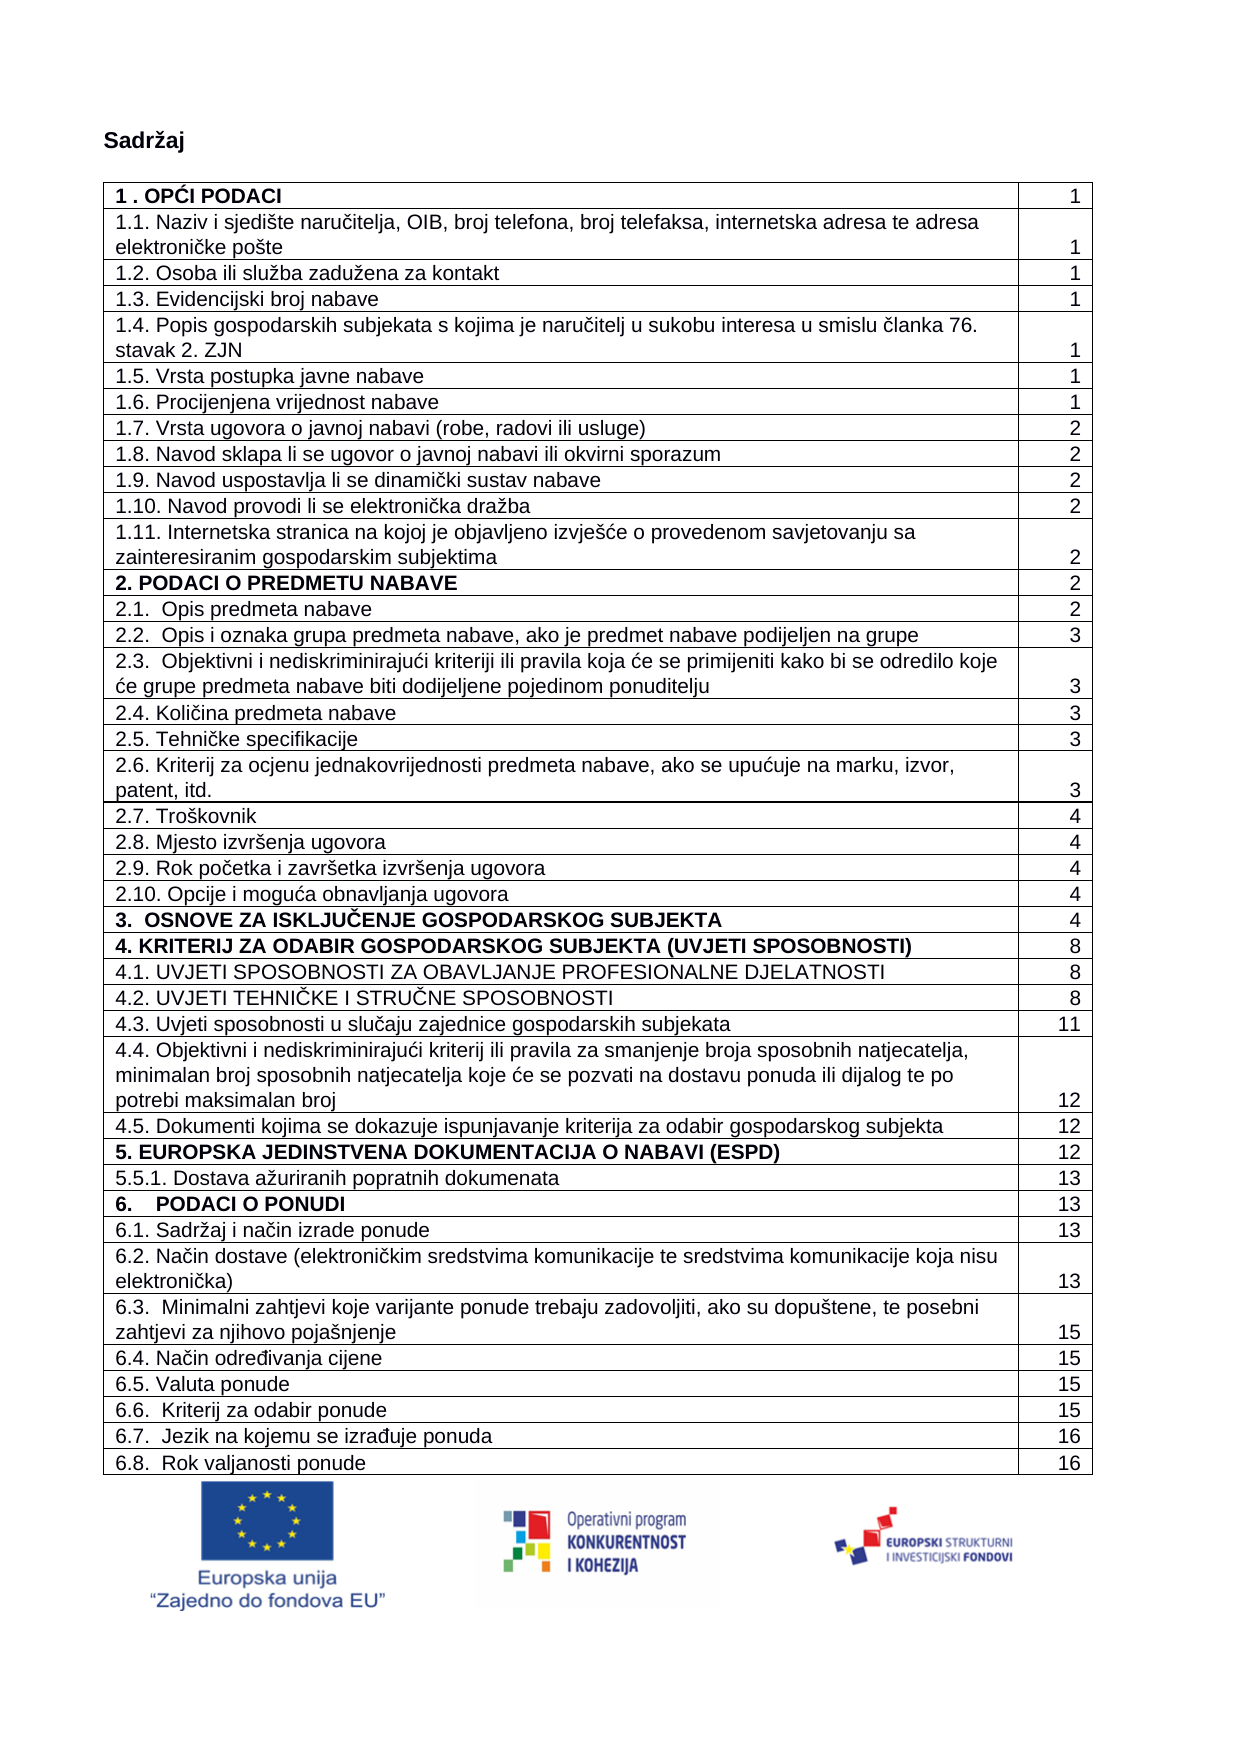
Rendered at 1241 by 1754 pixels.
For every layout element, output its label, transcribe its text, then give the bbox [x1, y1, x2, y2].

table_cell 1.11. Internetska stranica na kojoj je objavljeno izvješće o provedenom savjetovanju sa zainteresiranim gospodarskim subjektima [104, 519, 1018, 569]
table_cell 2 [1019, 596, 1092, 621]
table_cell 1.7. Vrsta ugovora o javnoj nabavi (robe, radovi ili usluge) [104, 415, 1018, 440]
table_cell 6.2. Način dostave (elektroničkim sredstvima komunikacije te sredstvima komunikacije koja nisu elektronička) [104, 1243, 1018, 1293]
table_cell 2 [1019, 570, 1092, 595]
table_cell 2 [1019, 467, 1092, 492]
table_cell 3 [1019, 725, 1092, 750]
table_cell 2 [1019, 441, 1092, 466]
table_cell 2 [1019, 415, 1092, 440]
table_cell 2.5. Tehničke specifikacije [104, 725, 1018, 750]
table_cell 1.4. Popis gospodarskih subjekata s kojima je naručitelj u sukobu interesa u smislu članka 76. stavak 2. ZJN [104, 312, 1018, 362]
table_cell 4 [1019, 907, 1092, 932]
table_cell 12 [1019, 1113, 1092, 1138]
table_cell 13 [1019, 1191, 1092, 1216]
picture [800, 1480, 1054, 1615]
table_cell 1.10. Navod provodi li se elektronička dražba [104, 493, 1018, 518]
table_cell 1.2. Osoba ili služba zadužena za kontakt [104, 260, 1018, 285]
table_cell 4 [1019, 803, 1092, 827]
picture [474, 1480, 720, 1608]
table_cell 4.3. Uvjeti sposobnosti u slučaju zajednice gospodarskih subjekata [104, 1011, 1018, 1036]
table_cell 6.7. Jezik na kojemu se izrađuje ponuda [104, 1423, 1018, 1448]
table_cell 1.5. Vrsta postupka javne nabave [104, 363, 1018, 388]
table_cell 15 [1019, 1371, 1092, 1396]
table_cell 4.5. Dokumenti kojima se dokazuje ispunjavanje kriterija za odabir gospodarskog subjekta [104, 1113, 1018, 1138]
table_cell 1 [1019, 312, 1092, 362]
table_cell 4 [1019, 855, 1092, 879]
table_cell 8 [1019, 959, 1092, 984]
table_cell 2.9. Rok početka i završetka izvršenja ugovora [104, 855, 1018, 879]
table_cell 4.4. Objektivni i nediskriminirajući kriterij ili pravila za smanjenje broja sposobnih natjecatelja, minimalan broj sposobnih natjecatelja koje će se pozvati na dostavu ponuda ili dijalog te po potrebi maksimalan broj [104, 1037, 1018, 1112]
table_cell 6.3. Minimalni zahtjevi koje varijante ponude trebaju zadovoljiti, ako su dopuštene, te posebni zahtjevi za njihovo pojašnjenje [104, 1294, 1018, 1344]
table_cell 4 [1019, 829, 1092, 853]
table_cell 2.10. Opcije i moguća obnavljanja ugovora [104, 881, 1018, 906]
table_cell 13 [1019, 1165, 1092, 1190]
table_cell 3. OSNOVE ZA ISKLJUČENJE GOSPODARSKOG SUBJEKTA [104, 907, 1018, 932]
table_header 1 [1019, 183, 1092, 208]
table_cell 6.8. Rok valjanosti ponude [104, 1449, 1018, 1474]
table_cell 1.1. Naziv i sjedište naručitelja, OIB, broj telefona, broj telefaksa, internetska adresa te adresa elektroničke pošte [104, 209, 1018, 259]
table_cell 15 [1019, 1345, 1092, 1370]
table_cell 2 [1019, 519, 1092, 569]
table_header 1 . OPĆI PODACI [104, 183, 1018, 208]
table_cell 15 [1019, 1397, 1092, 1422]
table_cell 16 [1019, 1423, 1092, 1448]
table_cell 4.1. UVJETI SPOSOBNOSTI ZA OBAVLJANJE PROFESIONALNE DJELATNOSTI [104, 959, 1018, 984]
table_cell 12 [1019, 1139, 1092, 1164]
table_cell 11 [1019, 1011, 1092, 1036]
table_cell 3 [1019, 622, 1092, 647]
table_cell 1.6. Procijenjena vrijednost nabave [104, 389, 1018, 414]
table_cell 3 [1019, 699, 1092, 724]
table_cell 2.3. Objektivni i nediskriminirajući kriteriji ili pravila koja će se primijeniti kako bi se odredilo koje će grupe predmeta nabave biti dodijeljene pojedinom ponuditelju [104, 648, 1018, 698]
table_cell 15 [1019, 1294, 1092, 1344]
table_cell 1 [1019, 389, 1092, 414]
table_cell 2.6. Kriterij za ocjenu jednakovrijednosti predmeta nabave, ako se upućuje na marku, izvor, patent, itd. [104, 751, 1018, 801]
table_cell 8 [1019, 933, 1092, 958]
table_cell 2 [1019, 493, 1092, 518]
table_cell 2. PODACI O PREDMETU NABAVE [104, 570, 1018, 595]
text Sadržaj [103, 127, 1092, 153]
table_cell 1.3. Evidencijski broj nabave [104, 286, 1018, 311]
table_cell 12 [1019, 1037, 1092, 1112]
table_cell 13 [1019, 1217, 1092, 1242]
table_cell 2.1. Opis predmeta nabave [104, 596, 1018, 621]
table_cell 3 [1019, 751, 1092, 801]
table_cell 1.9. Navod uspostavlja li se dinamički sustav nabave [104, 467, 1018, 492]
table_cell 2.2. Opis i oznaka grupa predmeta nabave, ako je predmet nabave podijeljen na grupe [104, 622, 1018, 647]
table_cell 3 [1019, 648, 1092, 698]
table_cell 16 [1019, 1449, 1092, 1474]
table_cell 1.8. Navod sklapa li se ugovor o javnoj nabavi ili okvirni sporazum [104, 441, 1018, 466]
table_cell 6.1. Sadržaj i način izrade ponude [104, 1217, 1018, 1242]
table_cell 1 [1019, 286, 1092, 311]
table_cell 5.5.1. Dostava ažuriranih popratnih dokumenata [104, 1165, 1018, 1190]
table_cell 2.8. Mjesto izvršenja ugovora [104, 829, 1018, 853]
table_cell 8 [1019, 985, 1092, 1010]
table_cell 2.4. Količina predmeta nabave [104, 699, 1018, 724]
table_cell 1 [1019, 363, 1092, 388]
table_cell 4.2. UVJETI TEHNIČKE I STRUČNE SPOSOBNOSTI [104, 985, 1018, 1010]
table_cell 6.5. Valuta ponude [104, 1371, 1018, 1396]
table_cell 6.4. Način određivanja cijene [104, 1345, 1018, 1370]
table_cell 13 [1019, 1243, 1092, 1293]
table_cell 5. EUROPSKA JEDINSTVENA DOKUMENTACIJA O NABAVI (ESPD) [104, 1139, 1018, 1164]
table_cell 1 [1019, 209, 1092, 259]
table_cell 1 [1019, 260, 1092, 285]
table_cell 4. KRITERIJ ZA ODABIR GOSPODARSKOG SUBJEKTA (UVJETI SPOSOBNOSTI) [104, 933, 1018, 958]
table_cell 4 [1019, 881, 1092, 906]
table_cell 6.6. Kriterij za odabir ponude [104, 1397, 1018, 1422]
table_cell 2.7. Troškovnik [104, 803, 1018, 827]
picture [150, 1480, 385, 1611]
table_cell 6. PODACI O PONUDI [104, 1191, 1018, 1216]
